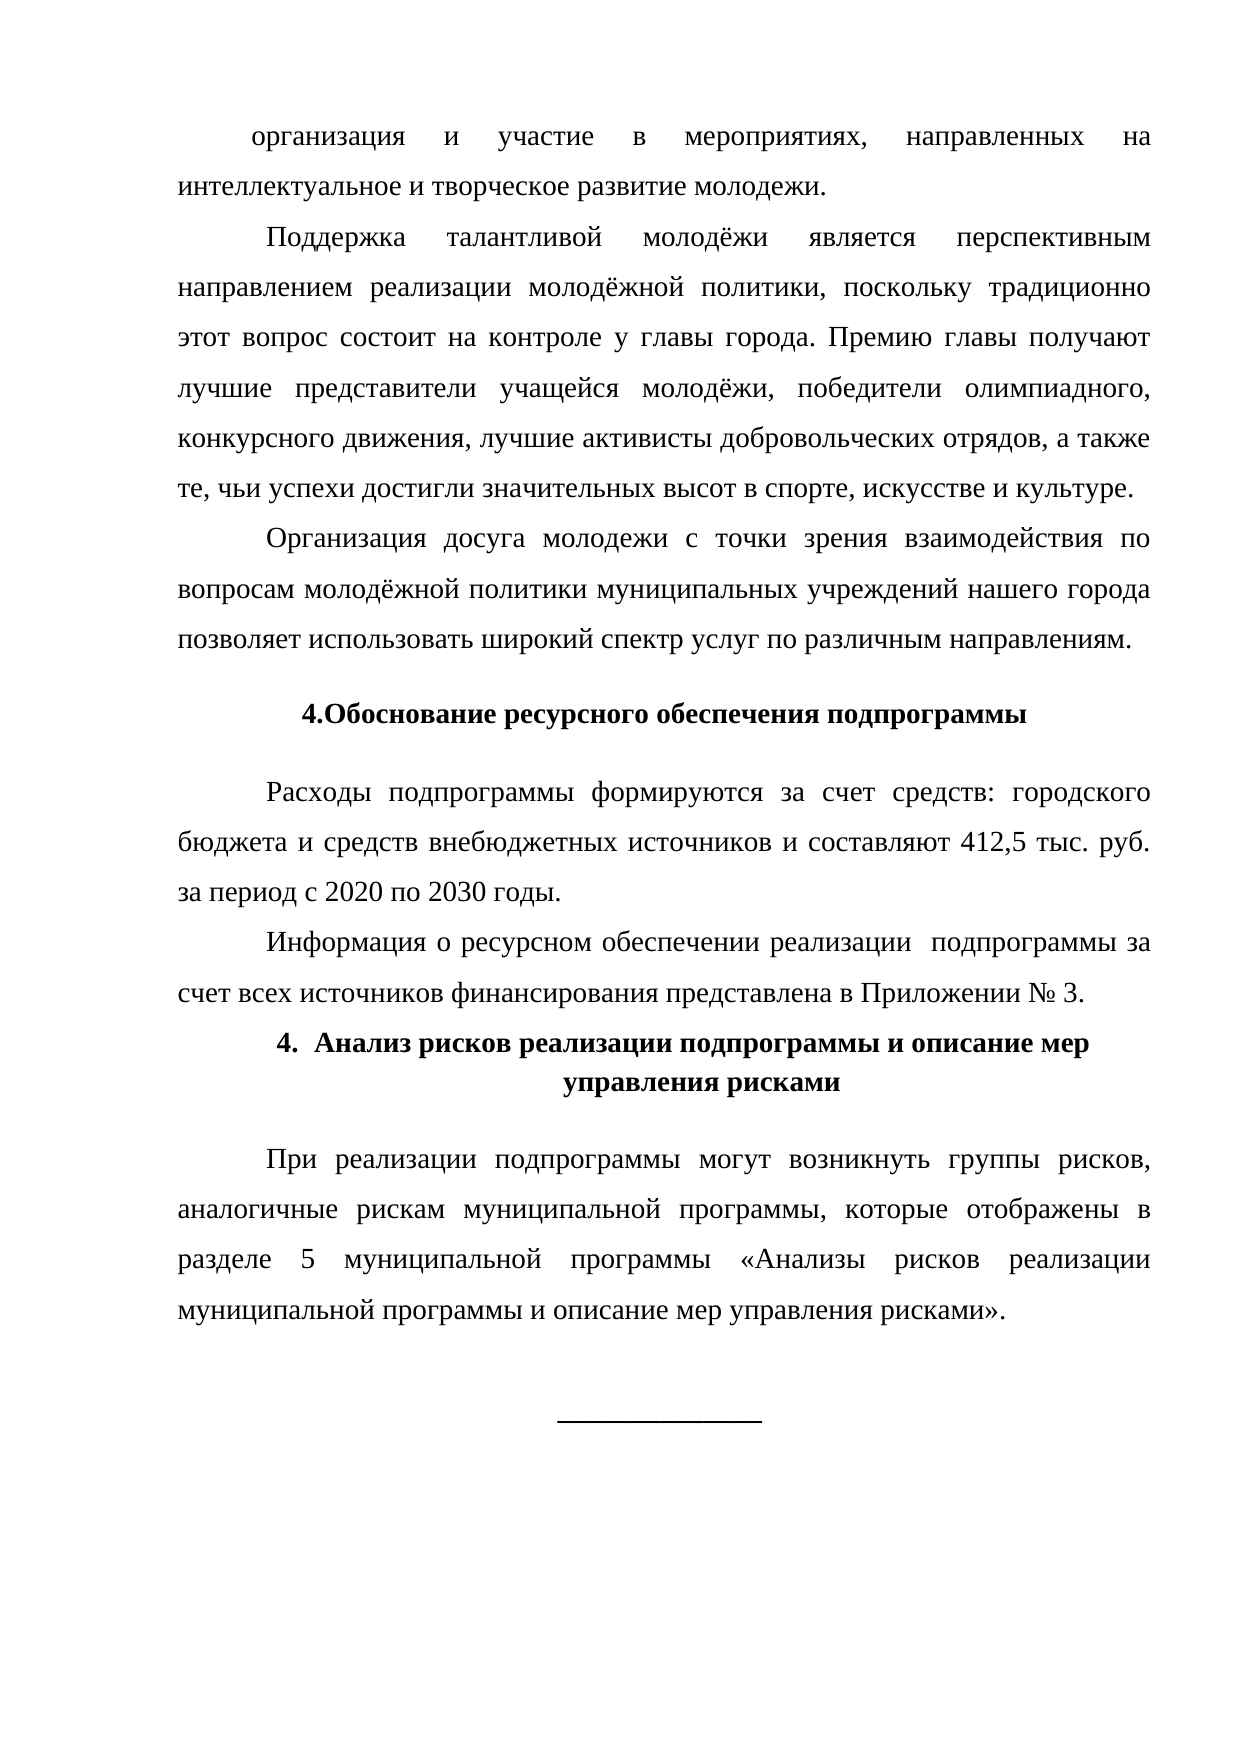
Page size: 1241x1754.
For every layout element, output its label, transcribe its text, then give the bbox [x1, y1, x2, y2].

text ______________ [177, 1392, 1152, 1426]
list Анализ рисков реализации подпрограммы и описание мер управления рисками [215, 1025, 1152, 1097]
text Информация о ресурсном обеспечении реализации подпрограммы за счет всех источников финансирования представлена в Приложении № 3. [177, 924, 1152, 1008]
list 4.Обоснование ресурсного обеспечения подпрограммы [177, 697, 1152, 730]
text организация и участие в мероприятиях, направленных на интеллектуальное и творческое развитие молодежи. [177, 118, 1152, 202]
text При реализации подпрограммы могут возникнуть группы рисков, аналогичные рискам муниципальной программы, которые отображены в разделе 5 муниципальной программы «Анализы рисков реализации муниципальной программы и описание мер управления рисками». [177, 1141, 1152, 1325]
text Поддержка талантливой молодёжи является перспективным направлением реализации молодёжной политики, поскольку традиционно этот вопрос состоит на контроле у главы города. Премию главы получают лучшие представители учащейся молодёжи, победители олимпиадного, конкурсного движения, лучшие активисты добровольческих отрядов, а также те, чьи успехи достигли значительных высот в спорте, искусстве и культуре. [177, 219, 1152, 504]
text Организация досуга молодежи с точки зрения взаимодействия по вопросам молодёжной политики муниципальных учреждений нашего города позволяет использовать широкий спектр услуг по различным направлениям. [177, 521, 1152, 655]
text Расходы подпрограммы формируются за счет средств: городского бюджета и средств внебюджетных источников и составляют 412,5 тыс. руб. за период с 2020 по 2030 годы. [177, 774, 1152, 908]
